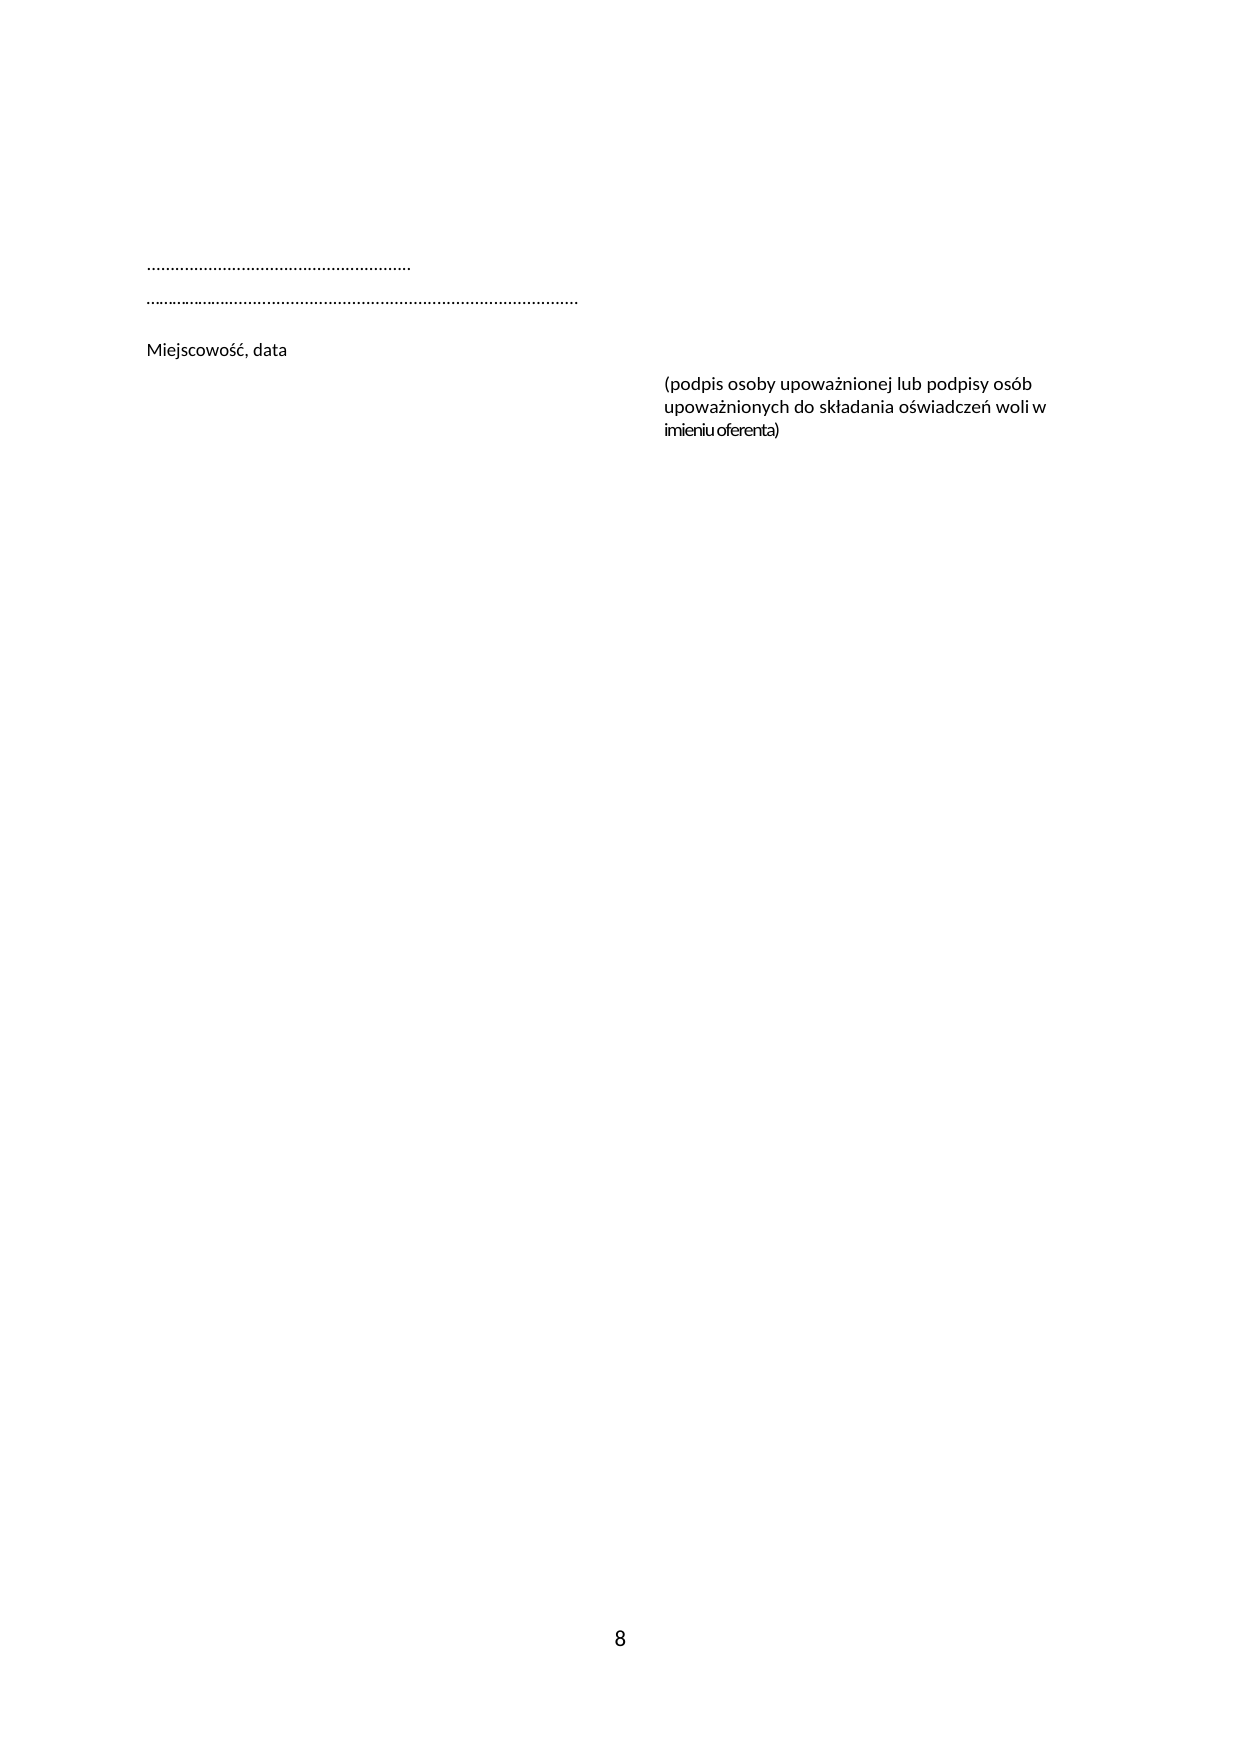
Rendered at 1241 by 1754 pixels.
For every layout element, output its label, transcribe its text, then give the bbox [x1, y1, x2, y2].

text ........................................................ ………………........................................................................... [146, 252, 1093, 309]
text (podpis osoby upoważnionej lub podpisy osób upoważnionych do składania oświadczeń woli w imieniu oferenta) [664, 373, 1093, 441]
text Miejscowość, data [146, 338, 1093, 361]
